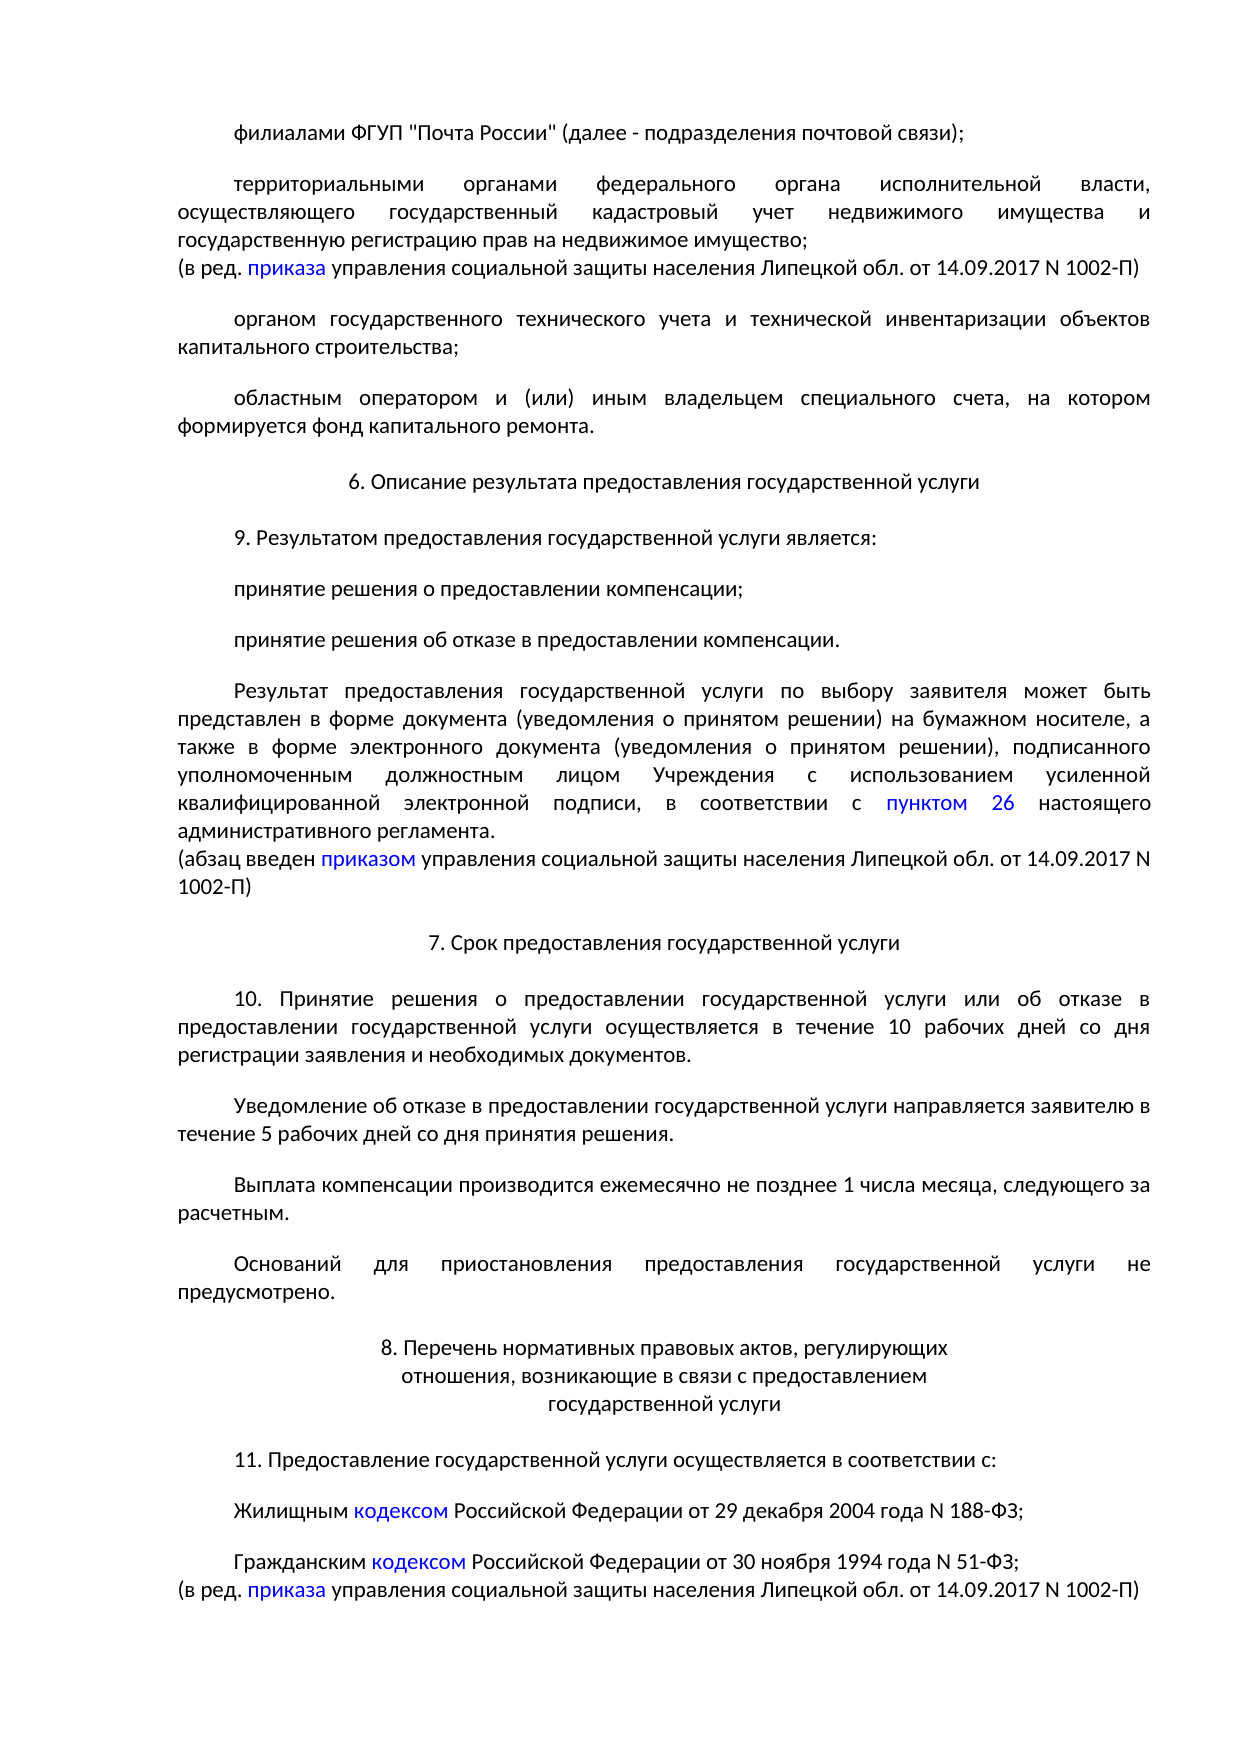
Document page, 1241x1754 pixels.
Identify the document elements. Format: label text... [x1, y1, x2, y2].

text (в ред. приказа управления социальной защиты населения Липецкой обл. от 14.09.2017 N 1002-П) [177, 1575, 1152, 1603]
text Жилищным кодексом Российской Федерации от 29 декабря 2004 года N 188-ФЗ; [177, 1496, 1152, 1524]
text органом государственного технического учета и технической инвентаризации объектов капитального строительства; [177, 304, 1152, 360]
text государственной услуги [177, 1389, 1152, 1417]
text 10. Принятие решения о предоставлении государственной услуги или об отказе в предоставлении государственной услуги осуществляется в течение 10 рабочих дней со дня регистрации заявления и необходимых документов. [177, 984, 1152, 1068]
text Результат предоставления государственной услуги по выбору заявителя может быть представлен в форме документа (уведомления о принятом решении) на бумажном носителе, а также в форме электронного документа (уведомления о принятом решении), подписанного уполномоченным должностным лицом Учреждения с использованием усиленной квалифицированной электронной подписи, в соответствии с пунктом 26 настоящего административного регламента. [177, 676, 1152, 844]
text территориальными органами федерального органа исполнительной власти, осуществляющего государственный кадастровый учет недвижимого имущества и государственную регистрацию прав на недвижимое имущество; [177, 169, 1152, 253]
text 7. Срок предоставления государственной услуги [177, 928, 1152, 956]
text (в ред. приказа управления социальной защиты населения Липецкой обл. от 14.09.2017 N 1002-П) [177, 253, 1152, 281]
text 11. Предоставление государственной услуги осуществляется в соответствии с: [177, 1445, 1152, 1473]
text филиалами ФГУП "Почта России" (далее - подразделения почтовой связи); [177, 118, 1152, 146]
text Оснований для приостановления предоставления государственной услуги не предусмотрено. [177, 1249, 1152, 1305]
text областным оператором и (или) иным владельцем специального счета, на котором формируется фонд капитального ремонта. [177, 383, 1152, 439]
text принятие решения об отказе в предоставлении компенсации. [177, 625, 1152, 653]
text Уведомление об отказе в предоставлении государственной услуги направляется заявителю в течение 5 рабочих дней со дня принятия решения. [177, 1091, 1152, 1147]
text Выплата компенсации производится ежемесячно не позднее 1 числа месяца, следующего за расчетным. [177, 1170, 1152, 1226]
text (абзац введен приказом управления социальной защиты населения Липецкой обл. от 14.09.2017 N 1002-П) [177, 844, 1152, 900]
text Гражданским кодексом Российской Федерации от 30 ноября 1994 года N 51-ФЗ; [177, 1547, 1152, 1575]
text принятие решения о предоставлении компенсации; [177, 574, 1152, 602]
text 8. Перечень нормативных правовых актов, регулирующих [177, 1333, 1152, 1361]
text 6. Описание результата предоставления государственной услуги [177, 467, 1152, 495]
text 9. Результатом предоставления государственной услуги является: [177, 523, 1152, 551]
text отношения, возникающие в связи с предоставлением [177, 1361, 1152, 1389]
